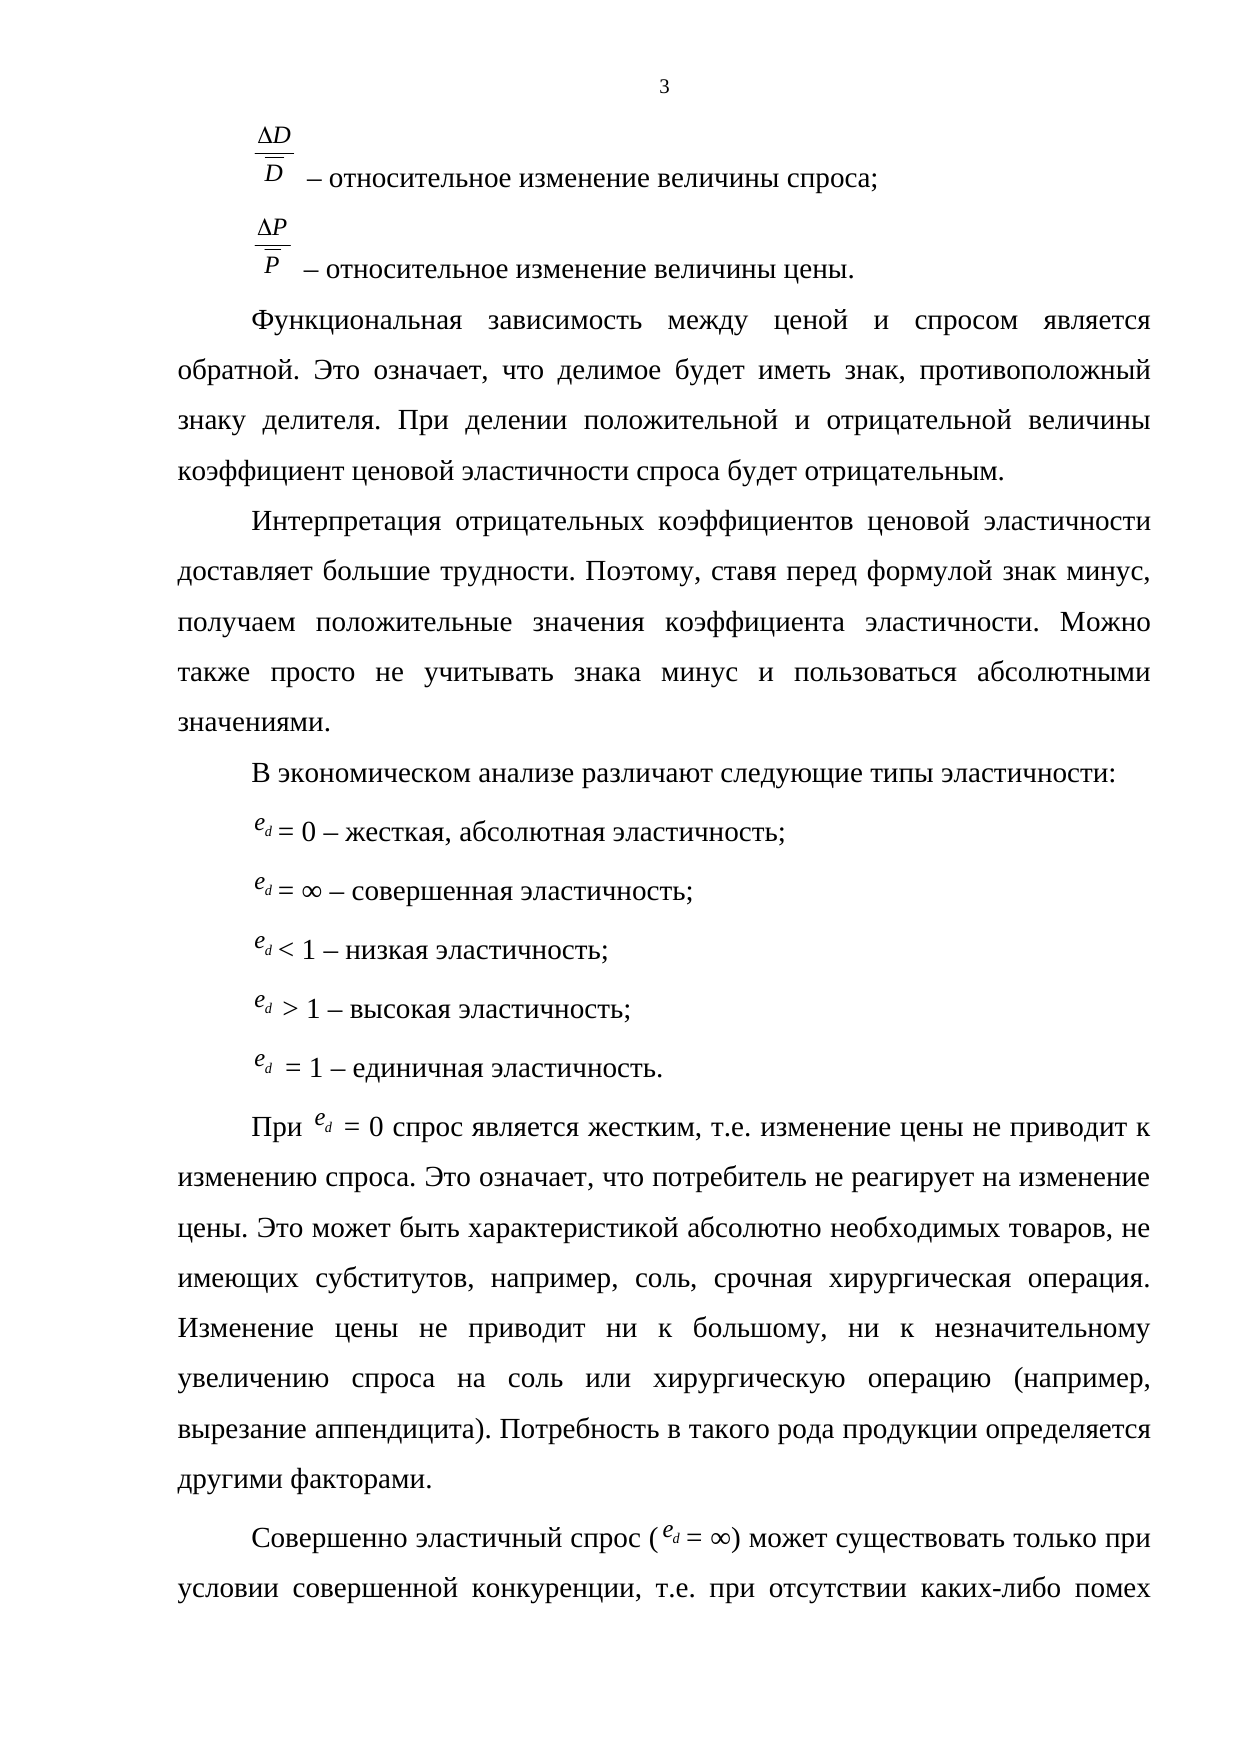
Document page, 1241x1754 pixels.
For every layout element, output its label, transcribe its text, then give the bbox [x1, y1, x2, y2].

text Интерпретация отрицательных коэффициентов ценовой эластичности доставляет большие трудности. Поэтому, ставя перед формулой знак минус, получаем положительные значения коэффициента эластичности. Можно также просто не учитывать знака минус и пользоваться абсолютными значениями. [177, 503, 1152, 738]
text = 0 – жесткая, абсолютная эластичность; [177, 805, 1152, 847]
text В экономическом анализе различают следующие типы эластичности: [177, 755, 1152, 788]
text < 1 – низкая эластичность; [177, 923, 1152, 965]
text При = 0 спрос является жестким, т.е. изменение цены не приводит к изменению спроса. Это означает, что потребитель не реагирует на изменение цены. Это может быть характеристикой абсолютно необходимых товаров, не имеющих субститутов, например, соль, срочная хирургическая операция. Изменение цены не приводит ни к большому, ни к незначительному увеличению спроса на соль или хирургическую операцию (например, вырезание аппендицита). Потребность в такого рода продукции определяется другими факторами. [177, 1100, 1152, 1495]
text – относительное изменение величины цены. [177, 210, 1152, 285]
text – относительное изменение величины спроса; [177, 118, 1152, 193]
text = 1 – единичная эластичность. [177, 1041, 1152, 1083]
text > 1 – высокая эластичность; [177, 982, 1152, 1024]
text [177, 1512, 1152, 1604]
text Функциональная зависимость между ценой и спросом является обратной. Это означает, что делимое будет иметь знак, противоположный знаку делителя. При делении положительной и отрицательной величины коэффициент ценовой эластичности спроса будет отрицательным. [177, 302, 1152, 486]
text = ∞ – совершенная эластичность; [177, 864, 1152, 906]
